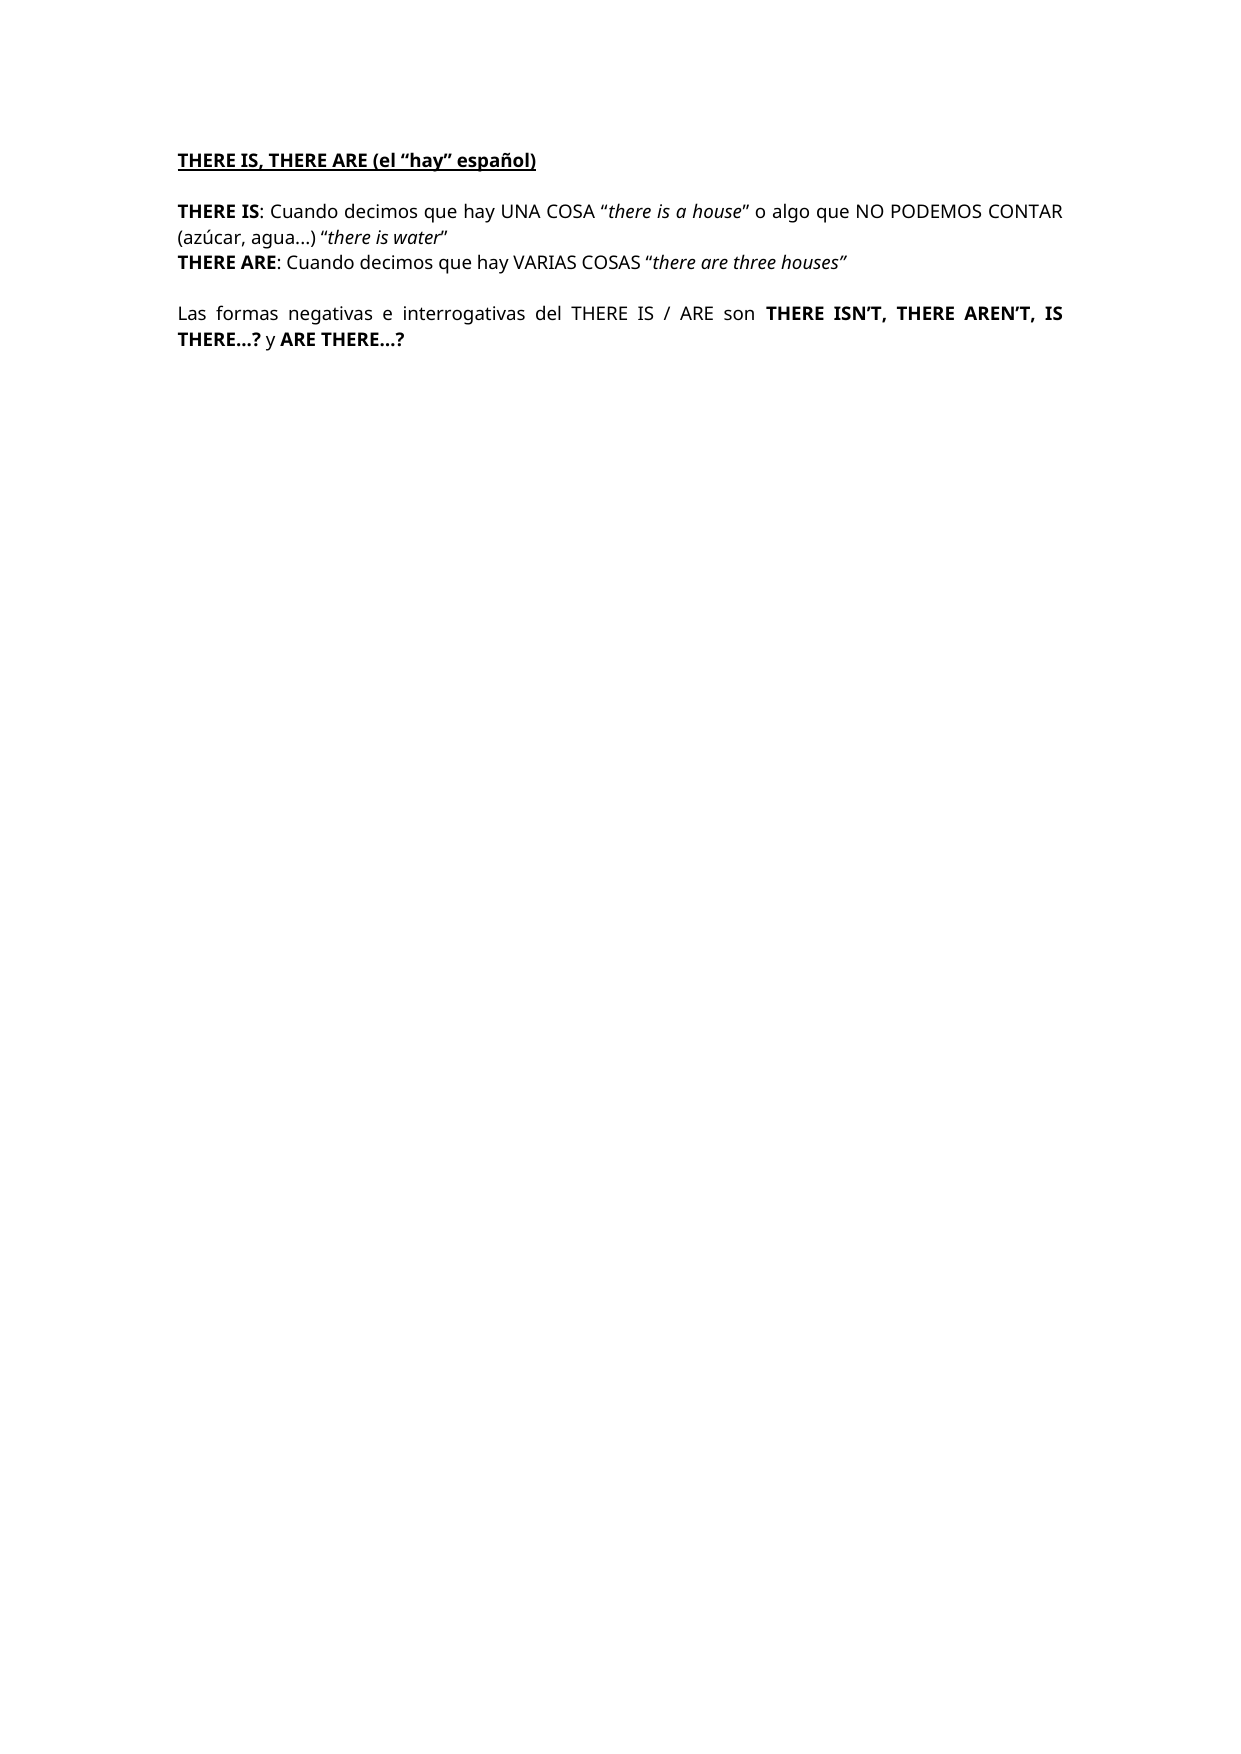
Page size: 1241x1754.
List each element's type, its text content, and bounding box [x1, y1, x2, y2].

text Las formas negativas e interrogativas THERE IS / ARE son THERE ISN’T, THERE AREN’T, IS THERE...? y ARE THERE…? [177, 301, 1063, 352]
text THERE IS: Cuando decimos que hay UNA COSA “there is a house” o algo que NO PODEMOS CONTAR (azúcar, agua...) “there is water” [177, 199, 1063, 250]
text THERE ARE: Cuando decimos que hay VARIAS COSAS “there are three houses” [177, 250, 1063, 275]
text THERE IS, THERE ARE (el “hay” español) [177, 148, 1063, 173]
